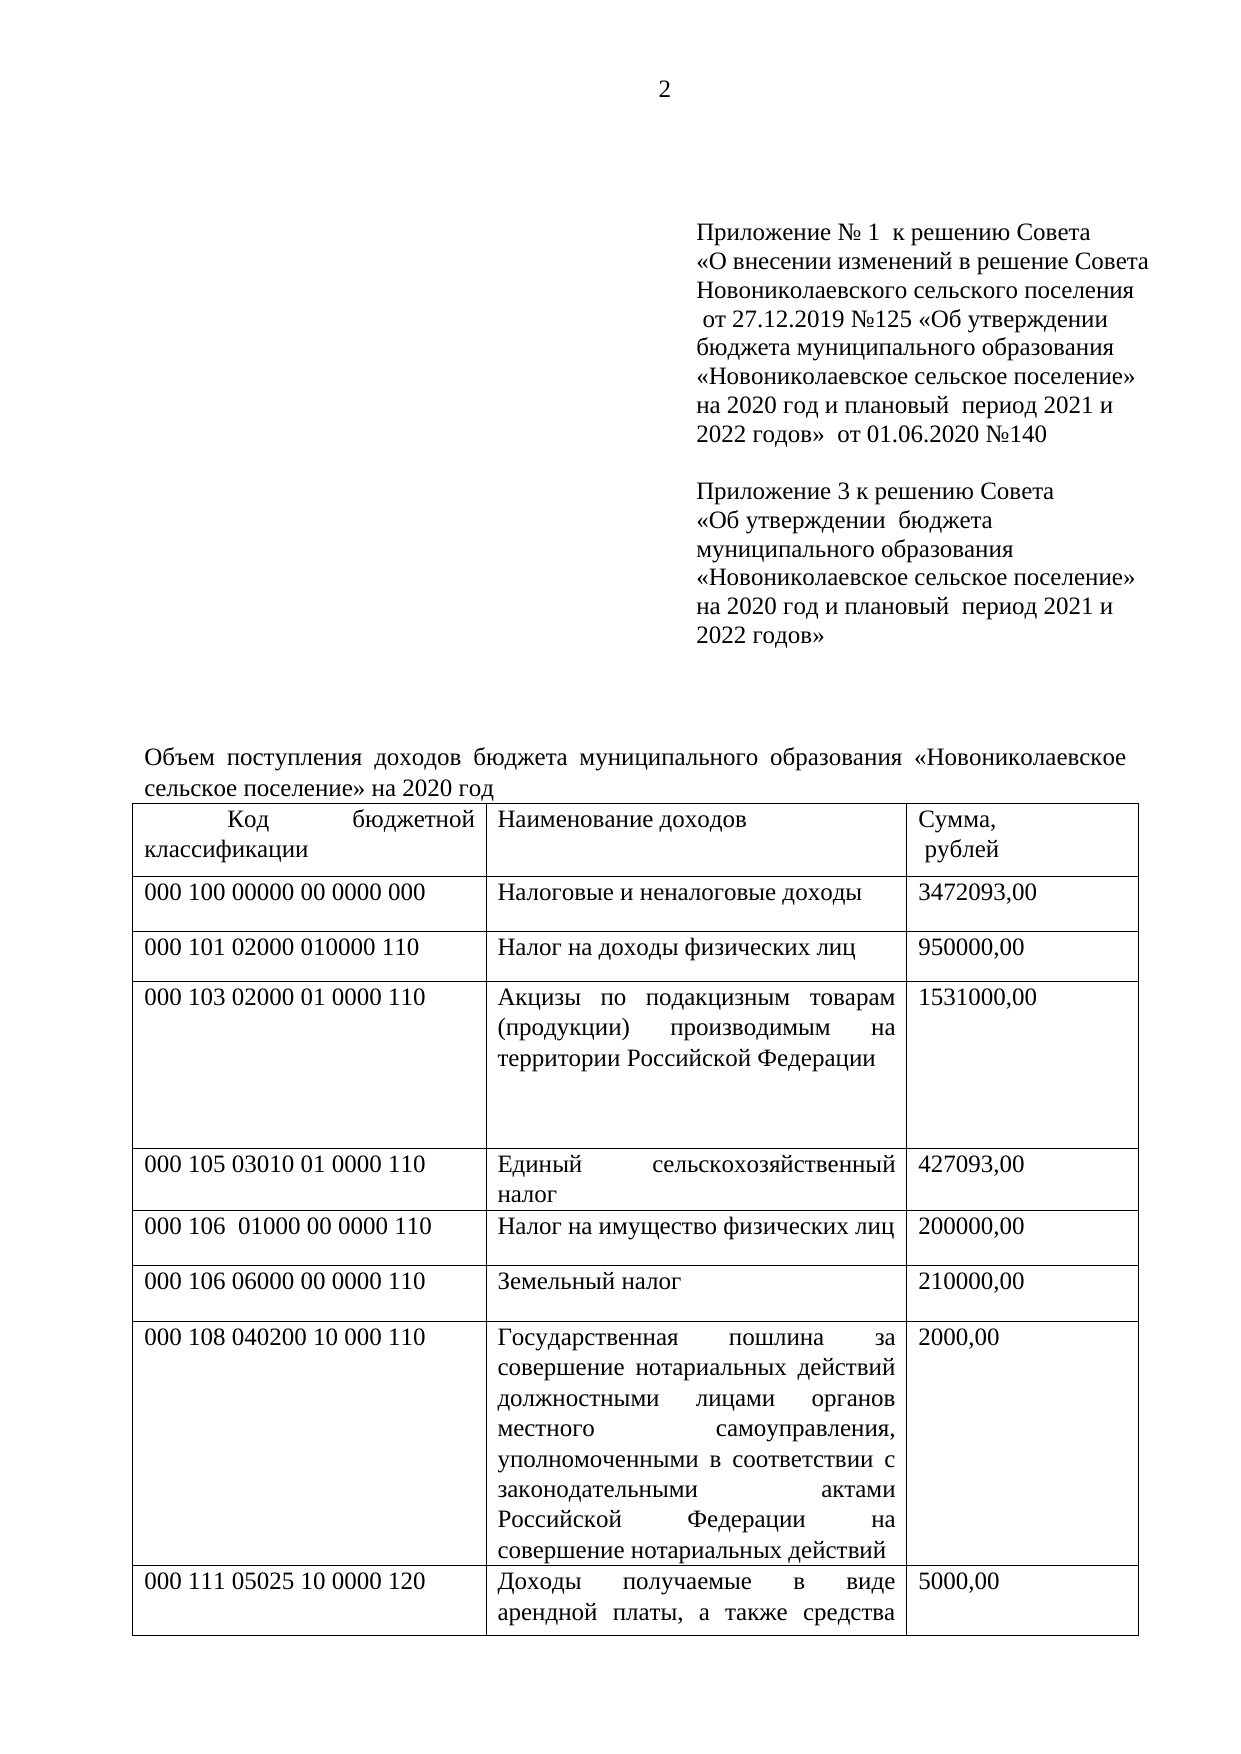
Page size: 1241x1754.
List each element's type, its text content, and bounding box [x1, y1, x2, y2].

table_cell Сумма, рублей [907, 804, 1138, 876]
table_cell 000 101 02000 010000 110 [133, 932, 486, 981]
text 2022 годов» [177, 620, 1152, 649]
table_cell 2000,00 [907, 1322, 1138, 1565]
text на 2020 год и плановый период 2021 и [177, 390, 1152, 419]
text Новониколаевского сельского поселения [177, 275, 1152, 304]
table_cell 200000,00 [907, 1211, 1138, 1265]
table_cell Налоговые и неналоговые доходы [487, 877, 906, 931]
table_cell 000 106 06000 00 0000 110 [133, 1266, 486, 1321]
text от 27.12.2019 №125 «Об утверждении [177, 304, 1152, 332]
table_cell 210000,00 [907, 1266, 1138, 1321]
table_cell Земельный налог [487, 1266, 906, 1321]
text «Новониколаевское сельское поселение» [177, 562, 1152, 591]
table_cell Наименование доходов [487, 804, 906, 876]
table_cell Государственная пошлина за совершение нотариальных действий должностными лицами органов местного самоуправления, уполномоченными в соответствии с законодательными актами Российской Федерации на совершение нотариальных действий [487, 1322, 906, 1565]
text бюджета муниципального образования [177, 332, 1152, 361]
table_cell Налог на имущество физических лиц [487, 1211, 906, 1265]
text «О внесении изменений в решение Совета [177, 246, 1152, 275]
text 2022 годов» от 01.06.2020 №140 [177, 419, 1152, 447]
table_cell 5000,00 [907, 1566, 1138, 1635]
text муниципального образования [177, 534, 1152, 562]
table_header Объем поступления доходов бюджета муниципального образования «Новониколаевское сельское поселение» на 2020 год [133, 706, 1138, 803]
text Приложение № 1 к решению Совета [177, 217, 1152, 246]
table_cell Акцизы по подакцизным товарам (продукции) производимым на территории Российской Федерации [487, 982, 906, 1148]
table_cell Налог на доходы физических лиц [487, 932, 906, 981]
table_cell 000 108 040200 10 000 110 [133, 1322, 486, 1565]
text Приложение 3 к решению Совета [177, 476, 1152, 505]
table_cell 1531000,00 [907, 982, 1138, 1148]
text «Об утверждении бюджета [177, 505, 1152, 534]
table_cell Код бюджетной классификации [133, 804, 486, 876]
table_cell 000 100 00000 00 0000 000 [133, 877, 486, 931]
table_cell Единый сельскохозяйственный налог [487, 1149, 906, 1210]
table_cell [487, 1566, 906, 1635]
table_cell 000 105 03010 01 0000 110 [133, 1149, 486, 1210]
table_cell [133, 1566, 486, 1635]
text «Новониколаевское сельское поселение» [177, 361, 1152, 390]
text на 2020 год и плановый период 2021 и [177, 591, 1152, 620]
table_cell 000 103 02000 01 0000 110 [133, 982, 486, 1148]
table_cell 3472093,00 [907, 877, 1138, 931]
table_cell 427093,00 [907, 1149, 1138, 1210]
table_cell 950000,00 [907, 932, 1138, 981]
table_cell 000 106 01000 00 0000 110 [133, 1211, 486, 1265]
